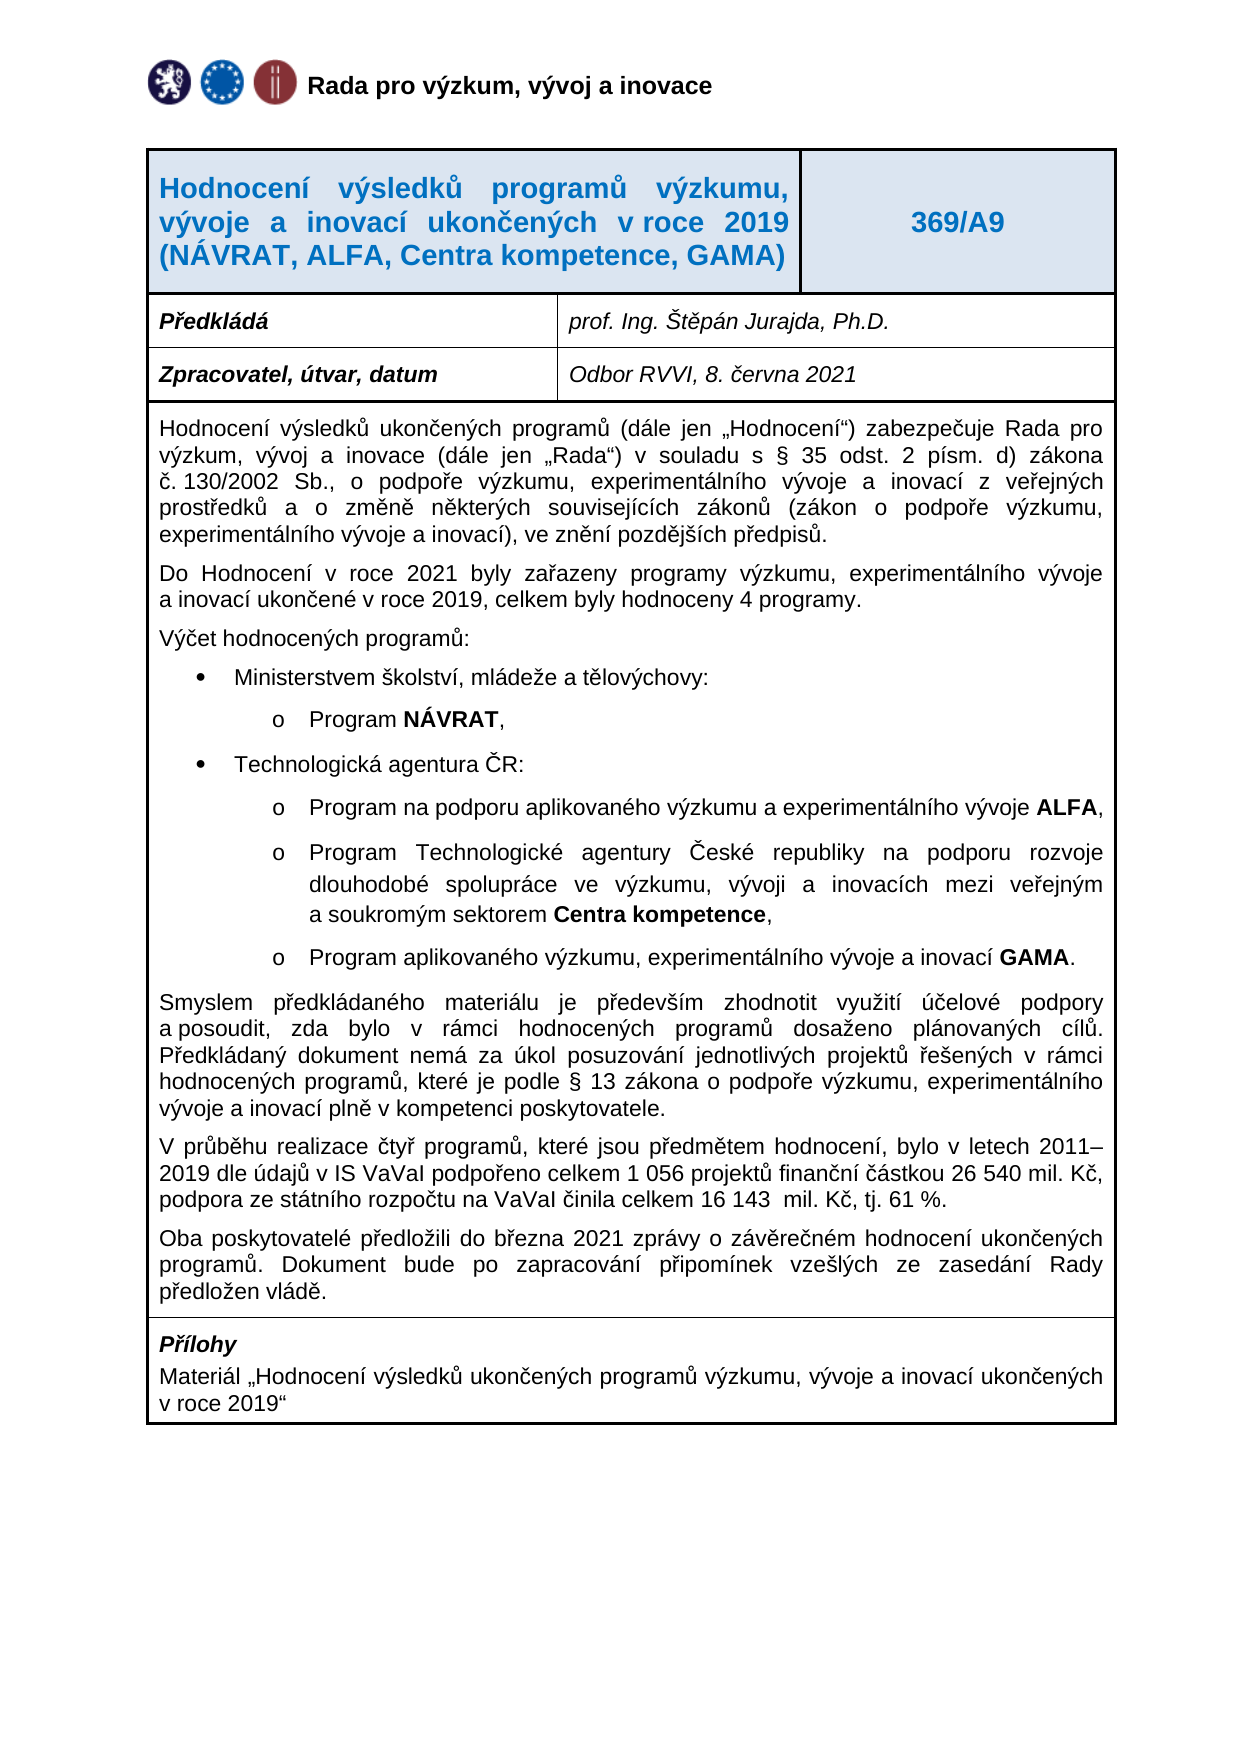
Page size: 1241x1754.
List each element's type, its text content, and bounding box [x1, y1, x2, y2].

table_cell Zpracovatel, útvar, datum [149, 348, 557, 399]
table_cell Odbor RVVI, 8. června 2021 [558, 348, 1114, 399]
table_cell Hodnocení výsledků ukončených programů (dále jen „Hodnocení“) zabezpečuje Rada pro výzkum, vývoj a inovace (dále jen „Rada“) v souladu s § 35 odst. 2 písm. d) zákona č. 130/2002 Sb., o podpoře výzkumu, experimentálního vývoje a inovací z veřejných prostředků a o změně některých souvisejících zákonů (zákon o podpoře výzkumu, experimentálního vývoje a inovací), ve znění pozdějších předpisů. Do Hodnocení v roce 2021 byly zařazeny programy výzkumu, experimentálního vývoje a inovací ukončené v roce 2019, celkem byly hodnoceny 4 programy. Výčet hodnocených programů: Ministerstvem školství, mládeže a tělovýchovy: Program NÁVRAT, Technologická agentura ČR: Program na podporu aplikovaného výzkumu a experimentálního vývoje ALFA, Program Technologické agentury České republiky na podporu rozvoje dlouhodobé spolupráce ve výzkumu, vývoji a inovacích mezi veřejným a soukromým sektorem Centra kompetence, Program aplikovaného výzkumu, experimentálního vývoje a inovací GAMA. Smyslem předkládaného materiálu je především zhodnotit využití účelové podpory a posoudit, zda bylo v rámci hodnocených programů dosaženo plánovaných cílů. Předkládaný dokument nemá za úkol posuzování jednotlivých projektů řešených v rámci hodnocených programů, které je podle § 13 zákona o podpoře výzkumu, experimentálního vývoje a inovací plně v kompetenci poskytovatele. V průběhu realizace čtyř programů, které jsou předmětem hodnocení, bylo v letech 2011–2019 dle údajů v IS VaVaI podpořeno celkem 1 056 projektů finanční částkou 26 540 mil. Kč, podpora ze státního rozpočtu na VaVaI činila celkem 16 143 mil. Kč, tj. 61 %. Oba poskytovatelé předložili do března 2021 zprávy o závěrečném hodnocení ukončených programů. Dokument bude po zapracování připomínek vzešlých ze zasedání Rady předložen vládě. [149, 403, 1114, 1316]
table_cell Předkládá [149, 295, 557, 347]
table_header Hodnocení výsledků programů výzkumu, vývoje a inovací ukončených v roce 2019 (NÁVRAT, ALFA, Centra kompetence, GAMA) [149, 151, 799, 292]
table_cell prof. Ing. Štěpán Jurajda, Ph.D. [558, 295, 1114, 347]
picture [147, 59, 298, 106]
table_header 369/A9 [802, 151, 1114, 292]
table_cell Přílohy Materiál „Hodnocení výsledků ukončených programů výzkumu, vývoje a inovací ukončených v roce 2019“ [149, 1318, 1114, 1422]
